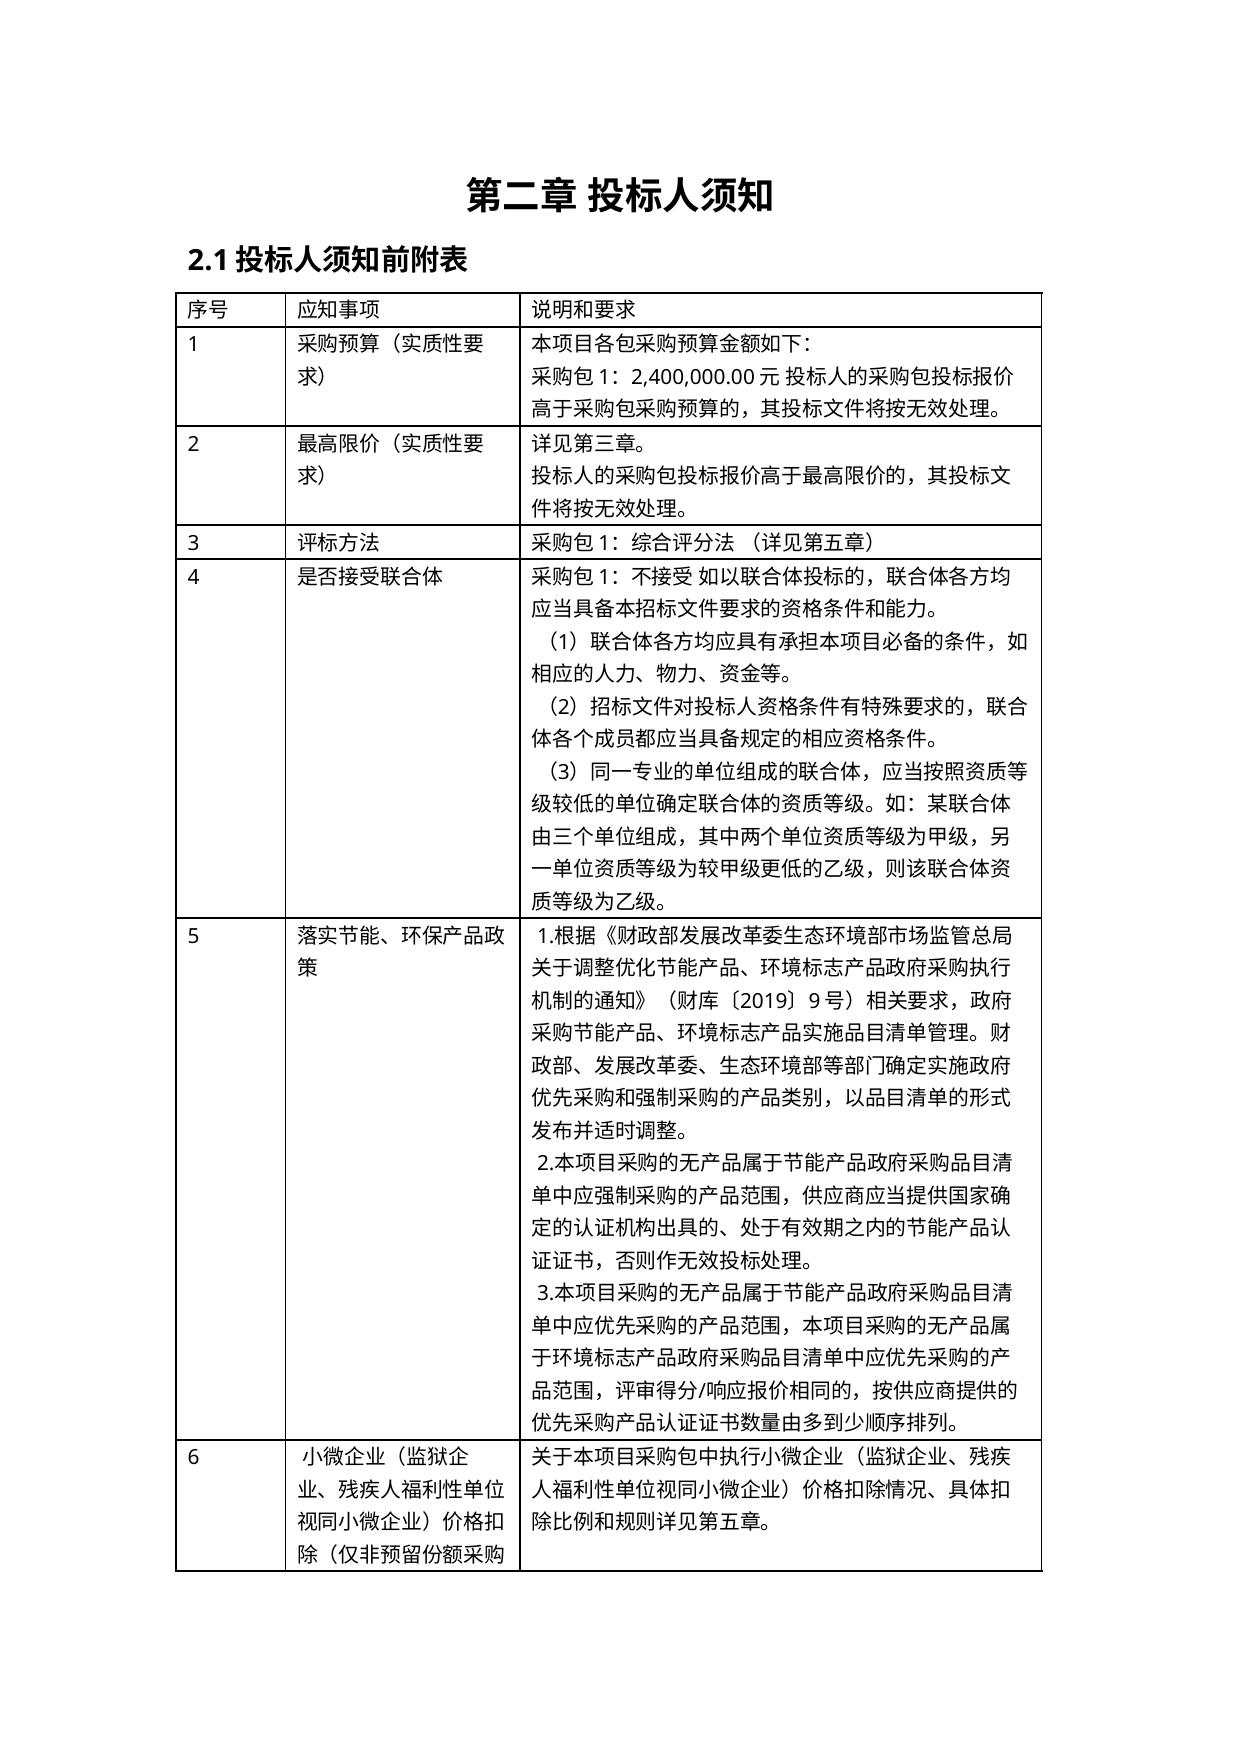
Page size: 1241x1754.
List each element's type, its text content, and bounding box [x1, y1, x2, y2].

table_cell 3 [177, 526, 285, 558]
table_header 说明和要求 [521, 294, 1041, 326]
table_cell 采购包1：综合评分法 （详见第五章） [521, 526, 1041, 558]
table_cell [286, 1441, 519, 1570]
table_cell 4 [177, 560, 285, 917]
table_cell 详见第三章。 投标人的采购包投标报价高于最高限价的，其投标文件将按无效处理。 [521, 427, 1041, 524]
table_cell 评标方法 [286, 526, 519, 558]
text 第二章 投标人须知 [187, 162, 1053, 227]
table_cell 落实节能、环保产品政策 [286, 919, 519, 1439]
table_cell 最高限价（实质性要求） [286, 427, 519, 524]
table_cell 1.根据《财政部发展改革委生态环境部市场监管总局关于调整优化节能产品、环境标志产品政府采购执行机制的通知》（财库〔2019〕9号）相关要求，政府采购节能产品、环境标志产品实施品目清单管理。财政部、发展改革委、生态环境部等部门确定实施政府优先采购和强制采购的产品类别，以品目清单的形式发布并适时调整。 2.本项目采购的无产品属于节能产品政府采购品目清单中应强制采购的产品范围，供应商应当提供国家确定的认证机构出具的、处于有效期之内的节能产品认证证书，否则作无效投标处理。 3.本项目采购的无产品属于节能产品政府采购品目清单中应优先采购的产品范围，本项目采购的无产品属于环境标志产品政府采购品目清单中应优先采购的产品范围，评审得分/响应报价相同的，按供应商提供的优先采购产品认证证书数量由多到少顺序排列。 [521, 919, 1041, 1439]
table_cell 采购包1：不接受 如以联合体投标的，联合体各方均应当具备本招标文件要求的资格条件和能力。 （1）联合体各方均应具有承担本项目必备的条件，如相应的人力、物力、资金等。 （2）招标文件对投标人资格条件有特殊要求的，联合体各个成员都应当具备规定的相应资格条件。 （3）同一专业的单位组成的联合体，应当按照资质等级较低的单位确定联合体的资质等级。如：某联合体由三个单位组成，其中两个单位资质等级为甲级，另一单位资质等级为较甲级更低的乙级，则该联合体资质等级为乙级。 [521, 560, 1041, 917]
table_cell 采购预算（实质性要求） [286, 328, 519, 425]
table_cell 是否接受联合体 [286, 560, 519, 917]
table_cell 6 [177, 1441, 285, 1570]
table_cell 1 [177, 328, 285, 425]
table_cell 5 [177, 919, 285, 1439]
table_cell 本项目各包采购预算金额如下： 采购包1：2,400,000.00元 投标人的采购包投标报价高于采购包采购预算的，其投标文件将按无效处理。 [521, 328, 1041, 425]
table_header 序号 [177, 294, 285, 326]
text 2.1投标人须知前附表 [187, 227, 1053, 292]
table_cell 2 [177, 427, 285, 524]
table_header 应知事项 [286, 294, 519, 326]
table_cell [521, 1441, 1041, 1570]
